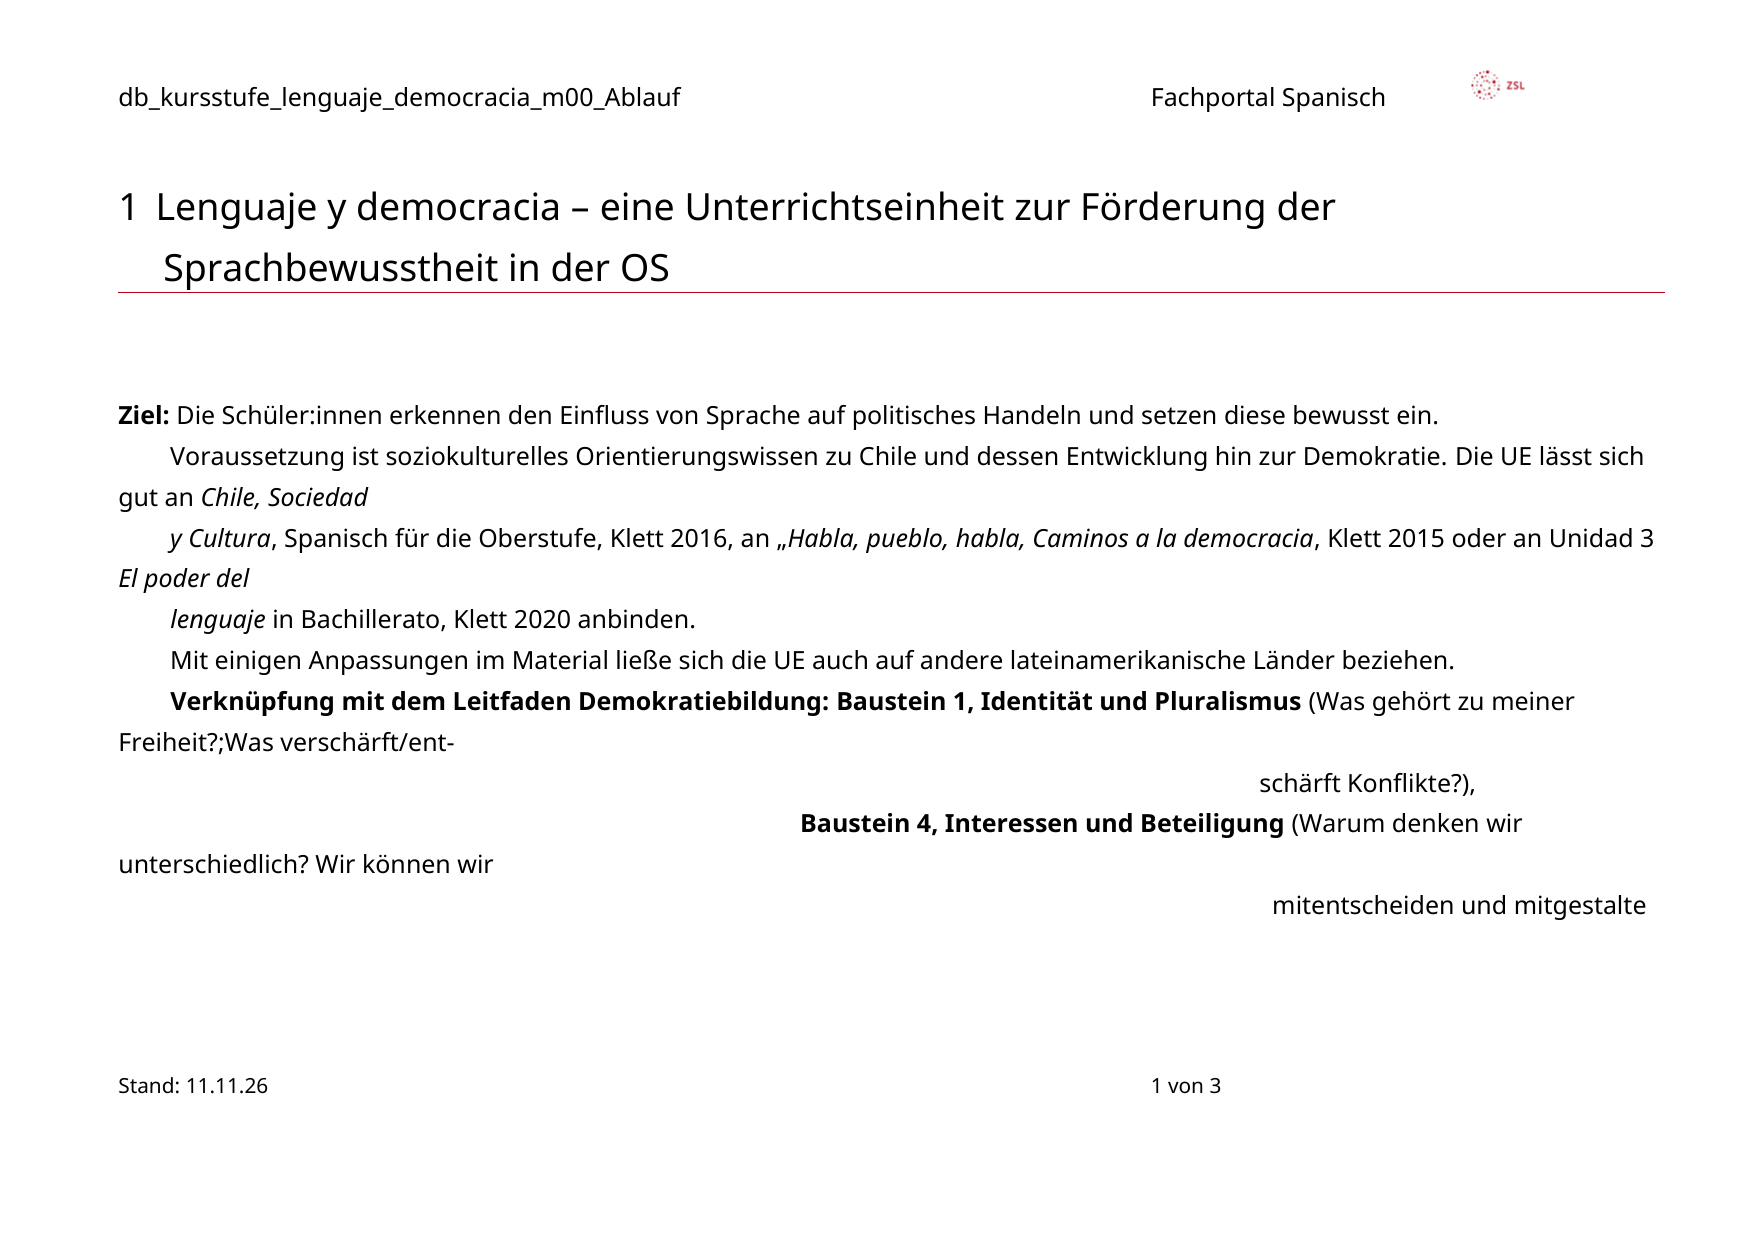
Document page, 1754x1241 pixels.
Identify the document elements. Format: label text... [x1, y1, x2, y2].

text Mit einigen Anpassungen im Material ließe sich die UE auch auf andere lateinamerikanische Länder beziehen. [118, 643, 1665, 677]
picture [1464, 63, 1532, 107]
text mitentscheiden und mitgestalte [118, 888, 1665, 922]
text lenguaje in Bachillerato, Klett 2020 anbinden. [118, 602, 1665, 636]
text y Cultura, Spanisch für die Oberstufe, Klett 2016, an „Habla, pueblo, habla, Caminos a la democracia, Klett 2015 oder an Unidad 3 El poder del [118, 520, 1665, 595]
text Baustein 4, Interessen und Beteiligung (Warum denken wir unterschiedlich? Wir können wir [118, 806, 1665, 881]
text Voraussetzung ist soziokulturelles Orientierungswissen zu Chile und dessen Entwicklung hin zur Demokratie. Die UE lässt sich gut an Chile, Sociedad [118, 439, 1665, 513]
text Ziel: Die Schüler:innen erkennen den Einfluss von Sprache auf politisches Handeln und setzen diese bewusst ein. [118, 398, 1665, 432]
text schärft Konflikte?), [118, 765, 1665, 799]
subtitle Lenguaje y democracia – eine Unterrichtseinheit zur Förderung der Sprachbewusstheit in der OS [118, 180, 1665, 292]
text Verknüpfung mit dem Leitfaden Demokratiebildung: Baustein 1, Identität und Pluralismus (Was gehört zu meiner Freiheit?;Was verschärft/ent- [118, 684, 1665, 758]
